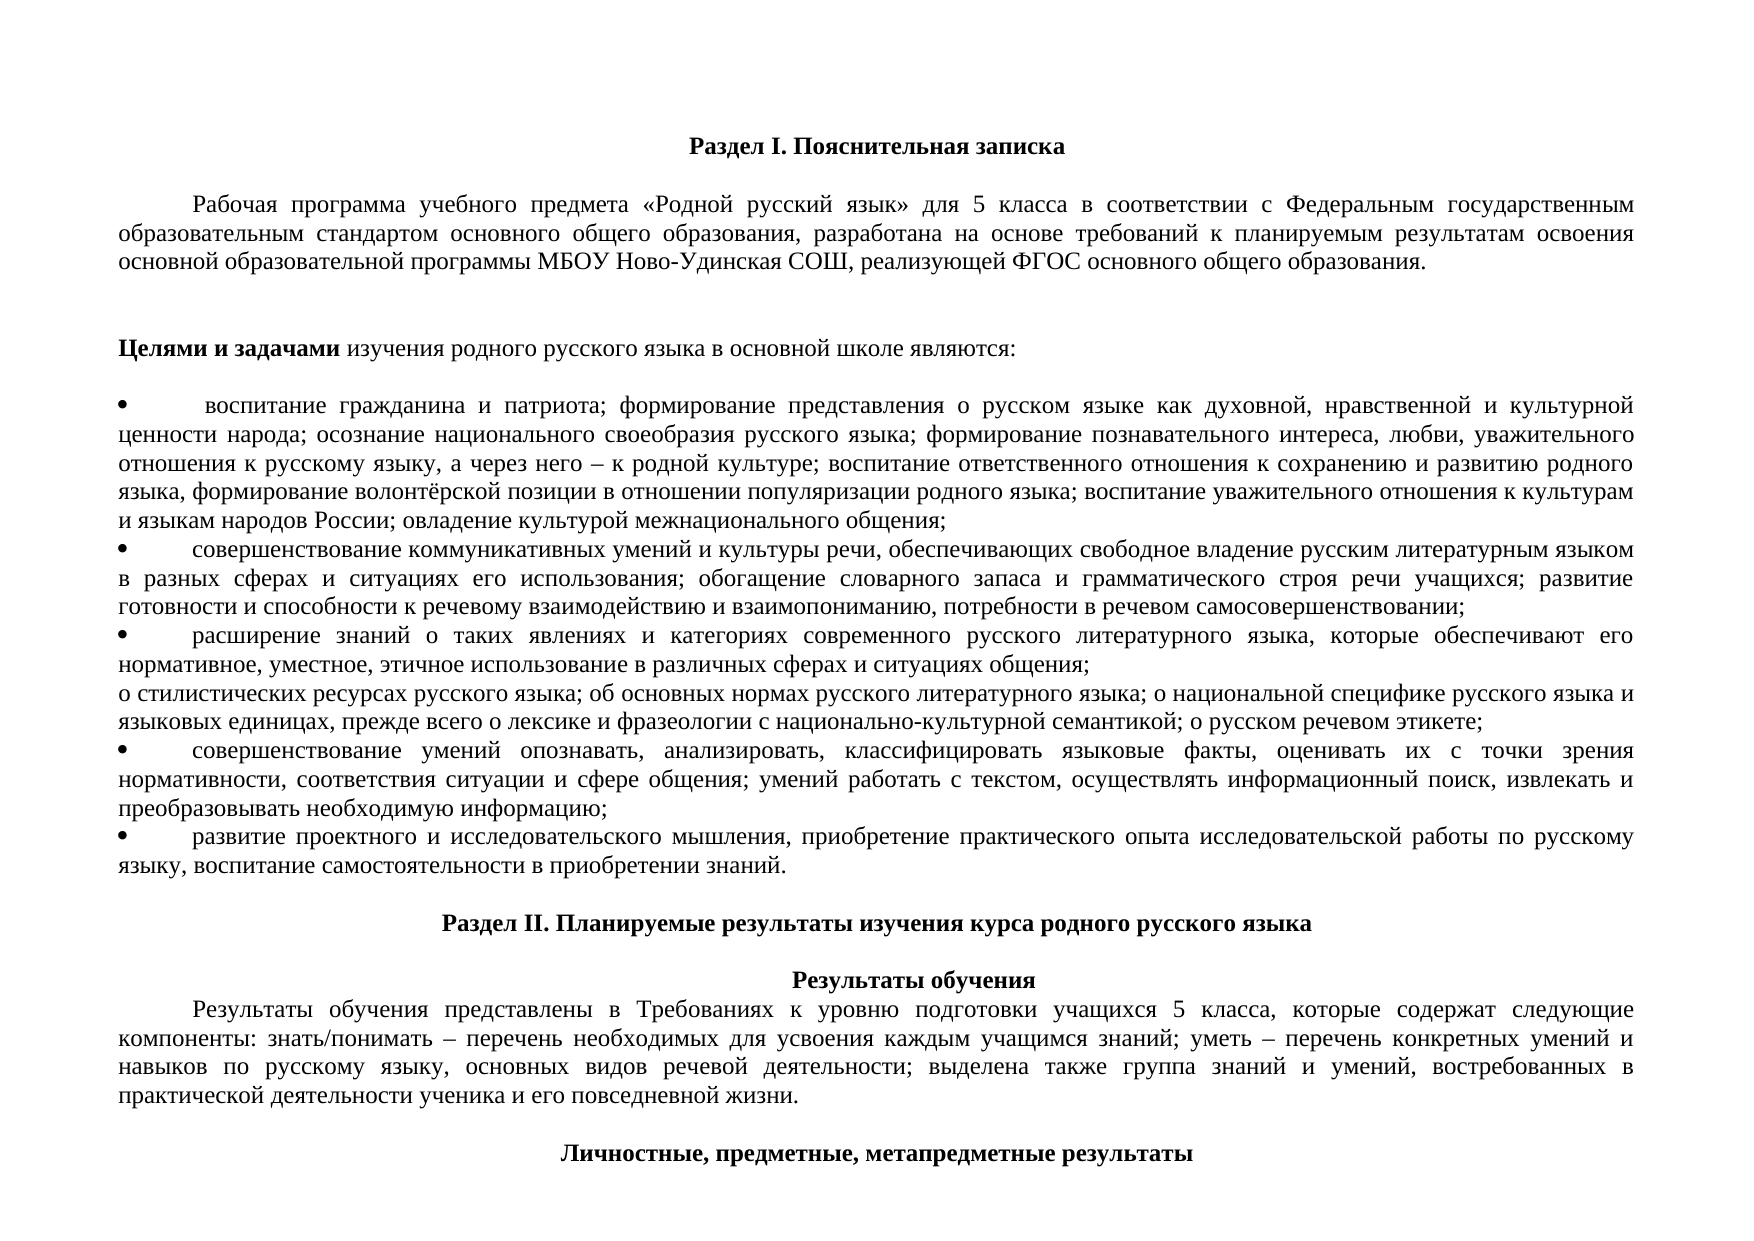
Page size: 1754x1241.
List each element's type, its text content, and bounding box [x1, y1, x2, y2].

list развитие проектного и исследовательского мышления, приобретение практического опыта исследовательской работы по русскому языку, воспитание самостоятельности в приобретении знаний. [118, 821, 1636, 879]
list воспитание гражданина и патриота; формирование представления о русском языке как духовной, нравственной и культурной ценности народа; осознание национального своеобразия русского языка; формирование познавательного интереса, любви, уважительного отношения к русскому языку, а через него – к родной культуре; воспитание ответственного отношения к сохранению и развитию родного языка, формирование волонтёрской позиции в отношении популяризации родного языка; воспитание уважительного отношения к культурам и языкам народов России; овладение культурой межнационального общения; [118, 390, 1636, 534]
list совершенствование умений опознавать, анализировать, классифицировать языковые факты, оценивать их с точки зрения нормативности, соответствия ситуации и сфере общения; умений работать с текстом, осуществлять информационный поиск, извлекать и преобразовывать необходимую информацию; [118, 735, 1636, 821]
text Раздел II. Планируемые результаты изучения курса родного русского языка [118, 908, 1636, 936]
list совершенствование коммуникативных умений и культуры речи, обеспечивающих свободное владение русским литературным языком в разных сферах и ситуациях его использования; обогащение словарного запаса и грамматического строя речи учащихся; развитие готовности и способности к речевому взаимодействию и взаимопониманию, потребности в речевом самосовершенствовании; [118, 534, 1636, 620]
text Личностные, предметные, метапредметные результаты [118, 1138, 1636, 1166]
text Результаты обучения представлены в Требованиях к уровню подготовки учащихся 5 класса, которые содержат следующие компоненты: знать/понимать – перечень необходимых для усвоения каждым учащимся знаний; уметь – перечень конкретных умений и навыков по русскому языку, основных видов речевой деятельности; выделена также группа знаний и умений, востребованных в практической деятельности ученика и его повседневной жизни. [118, 994, 1636, 1109]
text Целями и задачами изучения родного русского языка в основной школе являются: [118, 333, 1636, 361]
text Раздел I. Пояснительная записка [118, 131, 1636, 160]
text Рабочая программа учебного предмета «Родной русский язык» для 5 класса в соответствии с Федеральным государственным образовательным стандартом основного общего образования, разработана на основе требований к планируемым результатам освоения основной образовательной программы МБОУ Ново-Удинская СОШ, реализующей ФГОС основного общего образования. [118, 189, 1636, 275]
text о стилистических ресурсах русского языка; об основных нормах русского литературного языка; о национальной специфике русского языка и языковых единицах, прежде всего о лексике и фразеологии с национально-культурной семантикой; о русском речевом этикете; [118, 678, 1636, 735]
list расширение знаний о таких явлениях и категориях современного русского литературного языка, которые обеспечивают его нормативное, уместное, этичное использование в различных сферах и ситуациях общения; [118, 620, 1636, 678]
text Результаты обучения [118, 965, 1636, 994]
